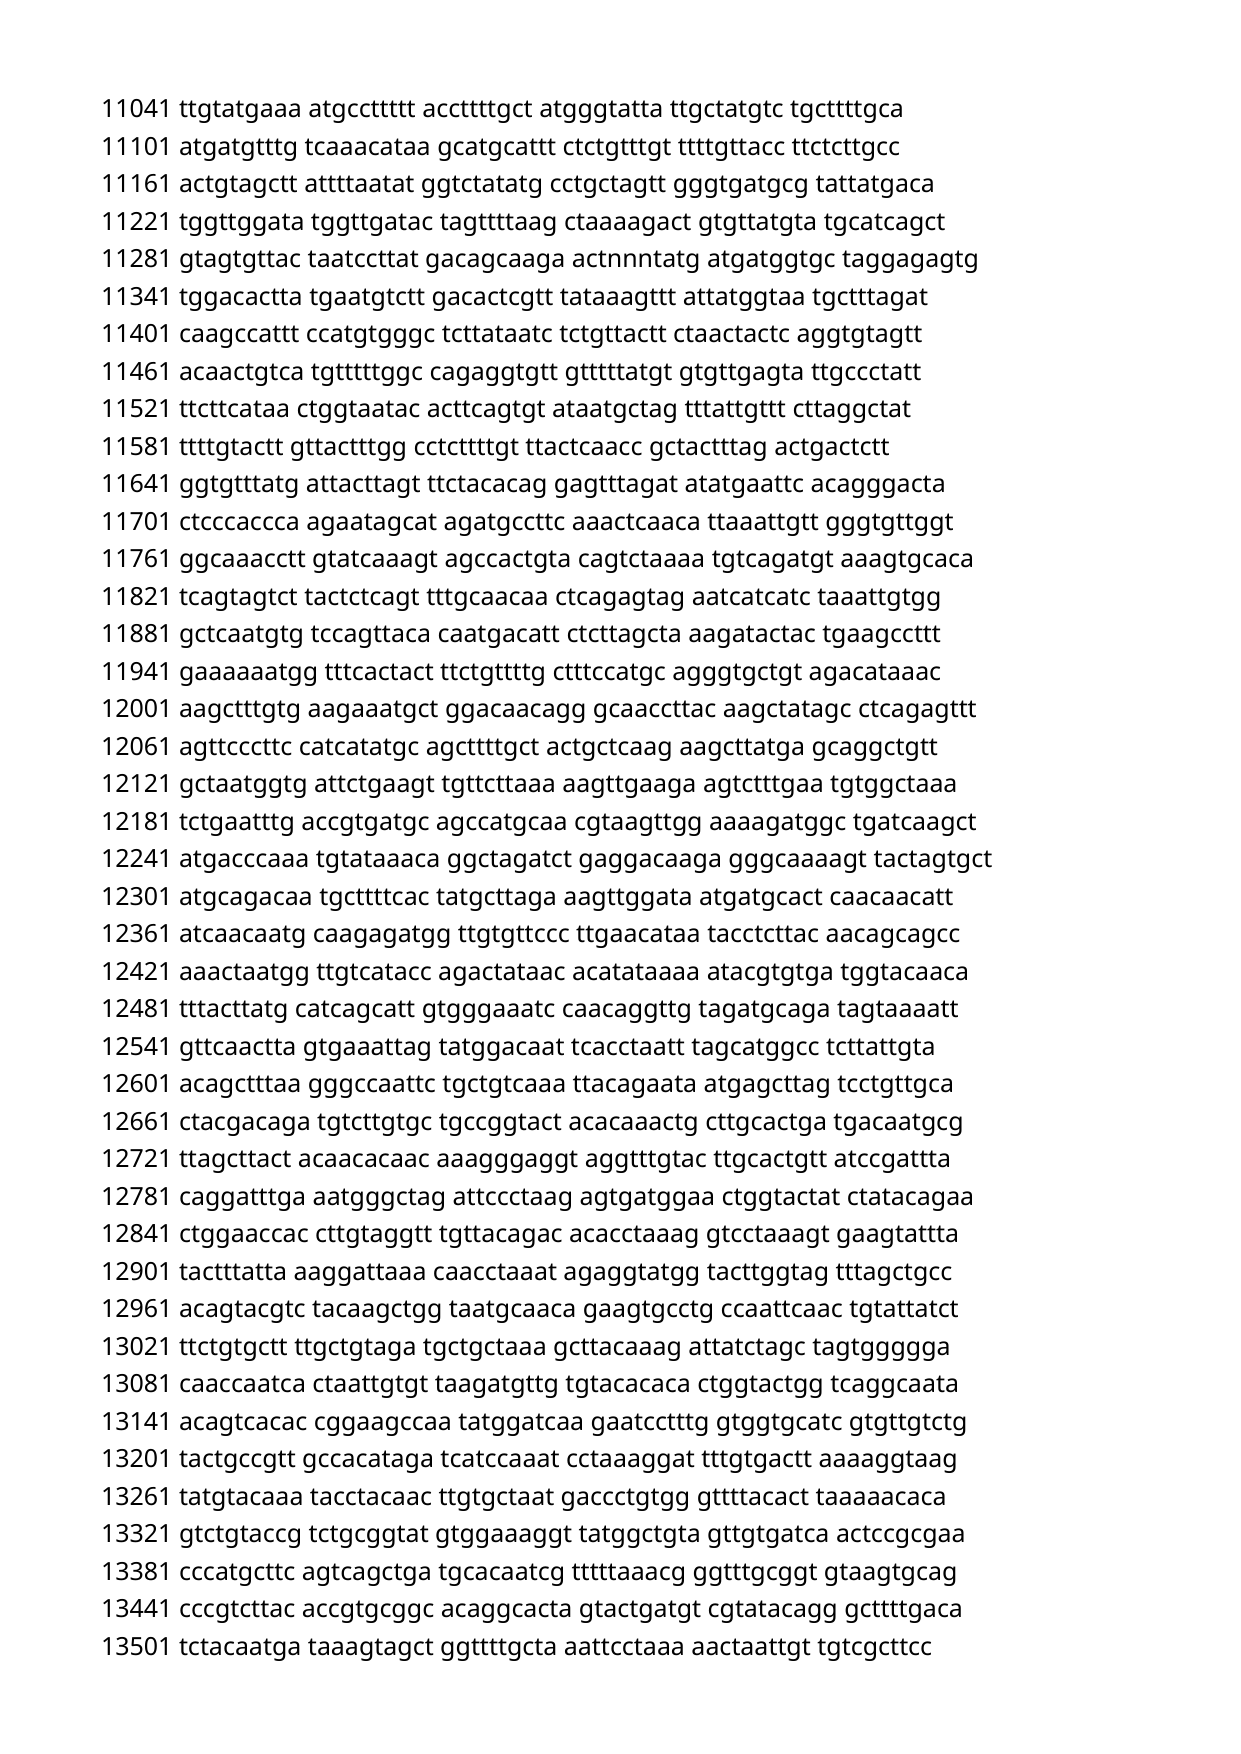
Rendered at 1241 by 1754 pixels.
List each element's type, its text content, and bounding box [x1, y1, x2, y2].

text 11701 ctcccaccca agaatagcat agatgccttc aaactcaaca ttaaattgtt gggtgttggt [75, 502, 1165, 539]
text 11221 tggttggata tggttgatac tagttttaag ctaaaagact gtgttatgta tgcatcagct [75, 202, 1165, 239]
text 11941 gaaaaaatgg tttcactact ttctgttttg ctttccatgc agggtgctgt agacataaac [75, 652, 1165, 689]
text 13021 ttctgtgctt ttgctgtaga tgctgctaaa gcttacaaag attatctagc tagtggggga [75, 1327, 1165, 1364]
text 12361 atcaacaatg caagagatgg ttgtgttccc ttgaacataa tacctcttac aacagcagcc [75, 914, 1165, 952]
text 13261 tatgtacaaa tacctacaac ttgtgctaat gaccctgtgg gttttacact taaaaacaca [75, 1477, 1165, 1514]
text 12481 tttacttatg catcagcatt gtgggaaatc caacaggttg tagatgcaga tagtaaaatt [75, 989, 1165, 1027]
text 11101 atgatgtttg tcaaacataa gcatgcattt ctctgtttgt ttttgttacc ttctcttgcc [75, 127, 1165, 164]
text 11041 ttgtatgaaa atgccttttt accttttgct atgggtatta ttgctatgtc tgcttttgca [75, 89, 1165, 127]
text 12241 atgacccaaa tgtataaaca ggctagatct gaggacaaga gggcaaaagt tactagtgct [75, 839, 1165, 877]
text 12301 atgcagacaa tgcttttcac tatgcttaga aagttggata atgatgcact caacaacatt [75, 877, 1165, 914]
text 11341 tggacactta tgaatgtctt gacactcgtt tataaagttt attatggtaa tgctttagat [75, 277, 1165, 314]
text 12421 aaactaatgg ttgtcatacc agactataac acatataaaa atacgtgtga tggtacaaca [75, 952, 1165, 989]
text 11761 ggcaaacctt gtatcaaagt agccactgta cagtctaaaa tgtcagatgt aaagtgcaca [75, 539, 1165, 577]
text 13321 gtctgtaccg tctgcggtat gtggaaaggt tatggctgta gttgtgatca actccgcgaa [75, 1514, 1165, 1552]
text 11821 tcagtagtct tactctcagt tttgcaacaa ctcagagtag aatcatcatc taaattgtgg [75, 577, 1165, 614]
text 12121 gctaatggtg attctgaagt tgttcttaaa aagttgaaga agtctttgaa tgtggctaaa [75, 764, 1165, 802]
text 12661 ctacgacaga tgtcttgtgc tgccggtact acacaaactg cttgcactga tgacaatgcg [75, 1102, 1165, 1139]
text 12601 acagctttaa gggccaattc tgctgtcaaa ttacagaata atgagcttag tcctgttgca [75, 1064, 1165, 1102]
text 12181 tctgaatttg accgtgatgc agccatgcaa cgtaagttgg aaaagatggc tgatcaagct [75, 802, 1165, 839]
text 11461 acaactgtca tgtttttggc cagaggtgtt gtttttatgt gtgttgagta ttgccctatt [75, 352, 1165, 389]
text 11401 caagccattt ccatgtgggc tcttataatc tctgttactt ctaactactc aggtgtagtt [75, 314, 1165, 352]
text 12841 ctggaaccac cttgtaggtt tgttacagac acacctaaag gtcctaaagt gaagtattta [75, 1214, 1165, 1252]
text 11281 gtagtgttac taatccttat gacagcaaga actnnntatg atgatggtgc taggagagtg [75, 239, 1165, 277]
text 12001 aagctttgtg aagaaatgct ggacaacagg gcaaccttac aagctatagc ctcagagttt [75, 689, 1165, 727]
text 11641 ggtgtttatg attacttagt ttctacacag gagtttagat atatgaattc acagggacta [75, 464, 1165, 502]
text 12721 ttagcttact acaacacaac aaagggaggt aggtttgtac ttgcactgtt atccgattta [75, 1139, 1165, 1177]
text 13381 cccatgcttc agtcagctga tgcacaatcg tttttaaacg ggtttgcggt gtaagtgcag [75, 1552, 1165, 1589]
text 12781 caggatttga aatgggctag attccctaag agtgatggaa ctggtactat ctatacagaa [75, 1177, 1165, 1214]
text 12061 agttcccttc catcatatgc agcttttgct actgctcaag aagcttatga gcaggctgtt [75, 727, 1165, 764]
text 13141 acagtcacac cggaagccaa tatggatcaa gaatcctttg gtggtgcatc gtgttgtctg [75, 1402, 1165, 1439]
text 11581 ttttgtactt gttactttgg cctcttttgt ttactcaacc gctactttag actgactctt [75, 427, 1165, 464]
text 12901 tactttatta aaggattaaa caacctaaat agaggtatgg tacttggtag tttagctgcc [75, 1252, 1165, 1289]
text 13081 caaccaatca ctaattgtgt taagatgttg tgtacacaca ctggtactgg tcaggcaata [75, 1364, 1165, 1402]
text 11521 ttcttcataa ctggtaatac acttcagtgt ataatgctag tttattgttt cttaggctat [75, 389, 1165, 427]
text 13201 tactgccgtt gccacataga tcatccaaat cctaaaggat tttgtgactt aaaaggtaag [75, 1439, 1165, 1477]
text 12541 gttcaactta gtgaaattag tatggacaat tcacctaatt tagcatggcc tcttattgta [75, 1027, 1165, 1064]
text 11881 gctcaatgtg tccagttaca caatgacatt ctcttagcta aagatactac tgaagccttt [75, 614, 1165, 652]
text 13441 cccgtcttac accgtgcggc acaggcacta gtactgatgt cgtatacagg gcttttgaca [75, 1589, 1165, 1627]
text 12961 acagtacgtc tacaagctgg taatgcaaca gaagtgcctg ccaattcaac tgtattatct [75, 1289, 1165, 1327]
text 11161 actgtagctt attttaatat ggtctatatg cctgctagtt gggtgatgcg tattatgaca [75, 164, 1165, 202]
text 13501 tctacaatga taaagtagct ggttttgcta aattcctaaa aactaattgt tgtcgcttcc [75, 1627, 1165, 1664]
